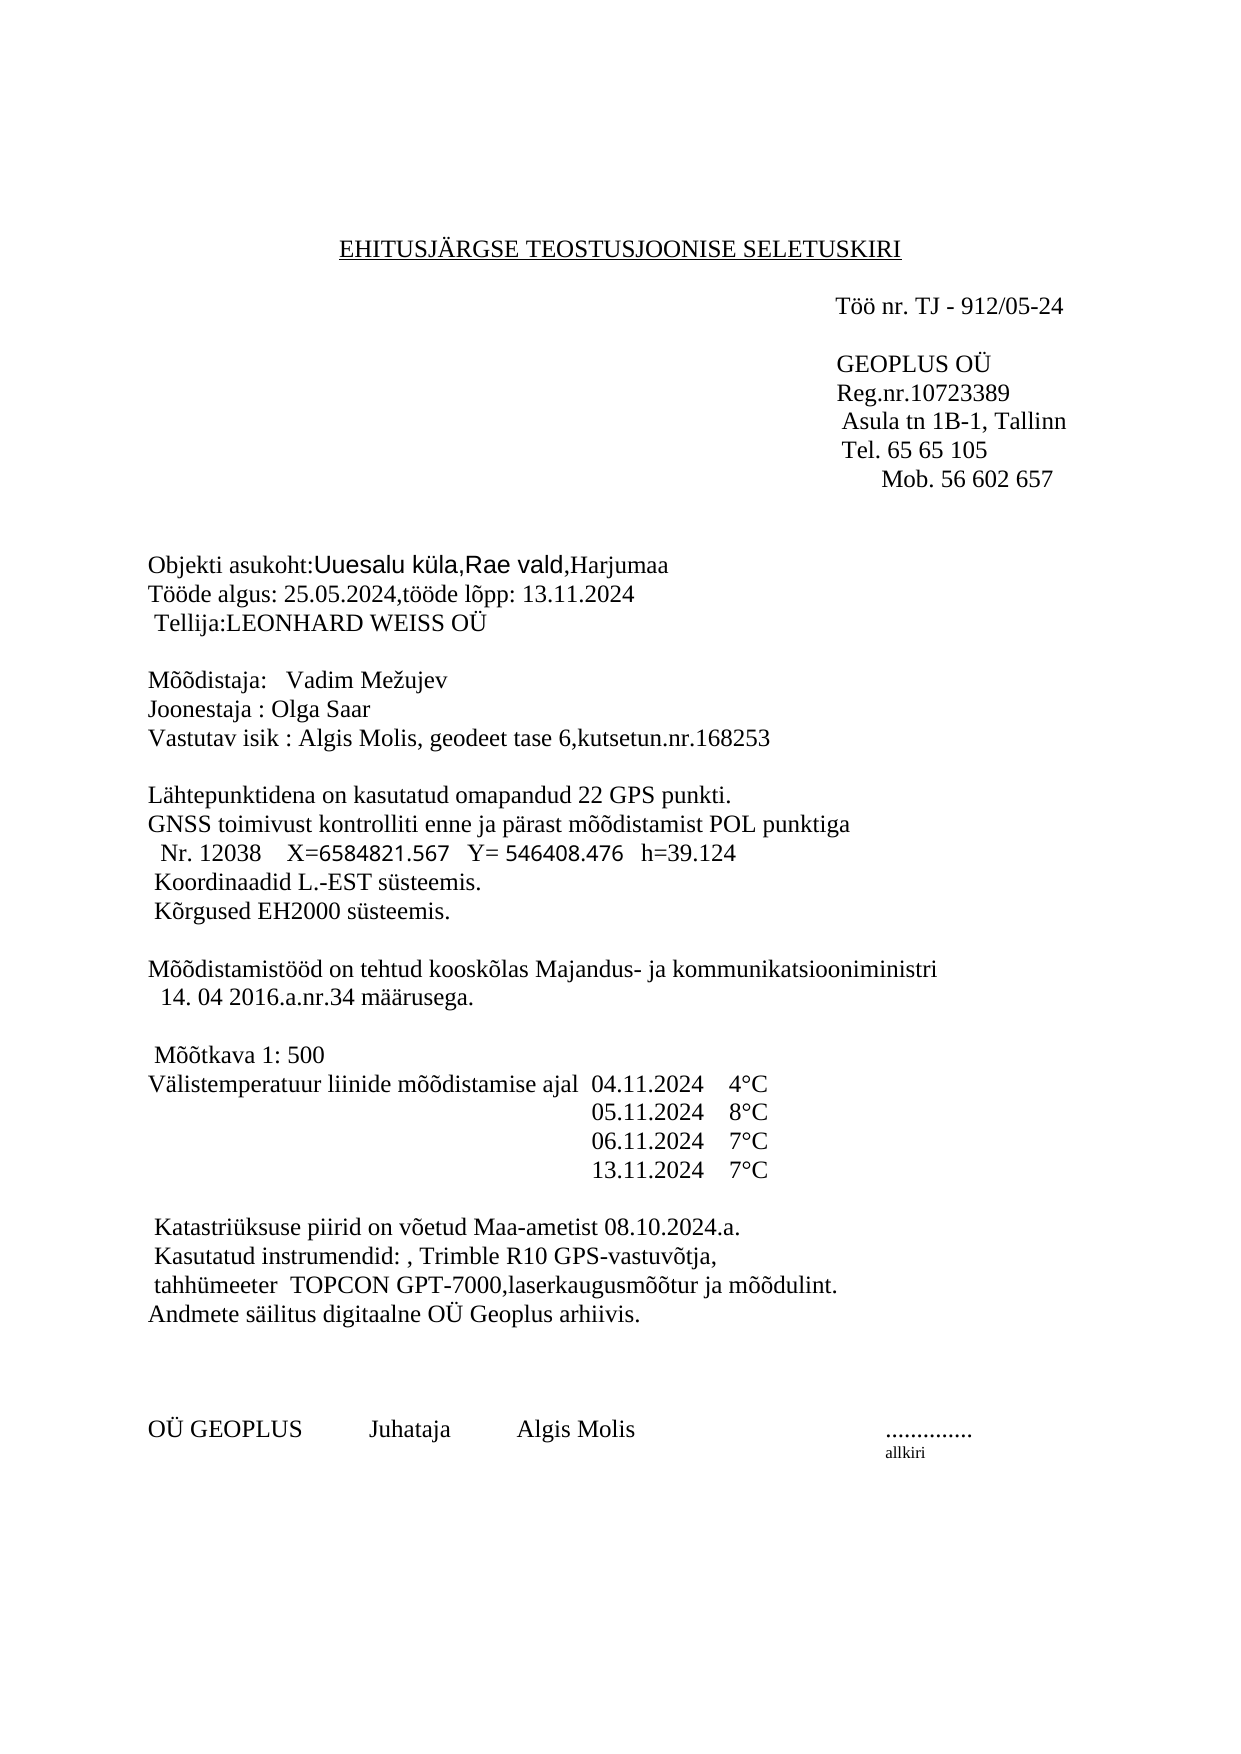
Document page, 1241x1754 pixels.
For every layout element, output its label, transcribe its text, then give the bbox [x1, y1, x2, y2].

text Töö nr. TJ - 912/05-24 [148, 291, 1093, 320]
text Nr. 12038 X=6584821.567 Y= 546408.476 h=39.124 [641, 838, 1093, 867]
text tahhümeeter TOPCON GPT-7000,laserkaugusmõõtur ja mõõdulint. [148, 1270, 1093, 1299]
text EHITUSJÄRGSE TEOSTUSJOONISE SELETUSKIRI [148, 234, 1093, 263]
text Lähtepunktidena on kasutatud omapandud 22 GPS punkti. [148, 780, 1093, 809]
text Tellija:LEONHARD WEISS OÜ [148, 608, 1093, 636]
text Tel. 65 65 105 [148, 435, 1093, 464]
text GNSS toimivust kontrolliti enne ja pärast mõõdistamist POL punktiga [148, 809, 1093, 838]
text Katastriüksuse piirid on võetud Maa-ametist 08.10.2024.a. [148, 1212, 1093, 1241]
text Mõõdistamistööd on tehtud kooskõlas Majandus- ja kommunikatsiooniministri [148, 954, 1093, 982]
text Asula tn 1B-1, Tallinn [148, 406, 1093, 435]
text Joonestaja : Olga Saar [148, 694, 1093, 723]
text Andmete säilitus digitaalne OÜ Geoplus arhiivis. [148, 1299, 1093, 1327]
text Koordinaadid L.-EST süsteemis. [148, 867, 1093, 896]
text Välistemperatuur liinide mõõdistamise ajal 04.11.2024 4°C [148, 1069, 1093, 1097]
text Tööde algus: 25.05.2024,tööde lõpp: 13.11.2024 [148, 579, 1093, 608]
text 05.11.2024 8°C [148, 1097, 1093, 1126]
text OÜ GEOPLUS Juhataja Algis Molis .............. [148, 1414, 1093, 1442]
text Mõõtkava 1: 500 [148, 1040, 1093, 1069]
text allkiri [148, 1442, 1093, 1476]
text Vastutav isik : Algis Molis, geodeet tase 6,kutsetun.nr.168253 [148, 723, 1093, 751]
text GEOPLUS OÜ [148, 349, 1093, 378]
text Mõõdistaja: Vadim Mežujev [148, 665, 1093, 694]
text Kõrgused EH2000 süsteemis. [148, 896, 1093, 925]
text 13.11.2024 7°C [148, 1155, 1093, 1184]
text Objekti asukoht:Uuesalu küla,Rae vald,Harjumaa [148, 550, 1093, 579]
text 14. 04 2016.a.nr.34 määrusega. [148, 982, 1093, 1011]
text 06.11.2024 7°C [148, 1126, 1093, 1155]
text Mob. 56 602 657 [148, 464, 1093, 493]
text Kasutatud instrumendid: , Trimble R10 GPS-vastuvõtja, [148, 1241, 1093, 1270]
text Nr. 12038 X=6584821.567 Y= 546408.476 h=39.124 [148, 838, 319, 867]
text Reg.nr.10723389 [148, 378, 1093, 406]
